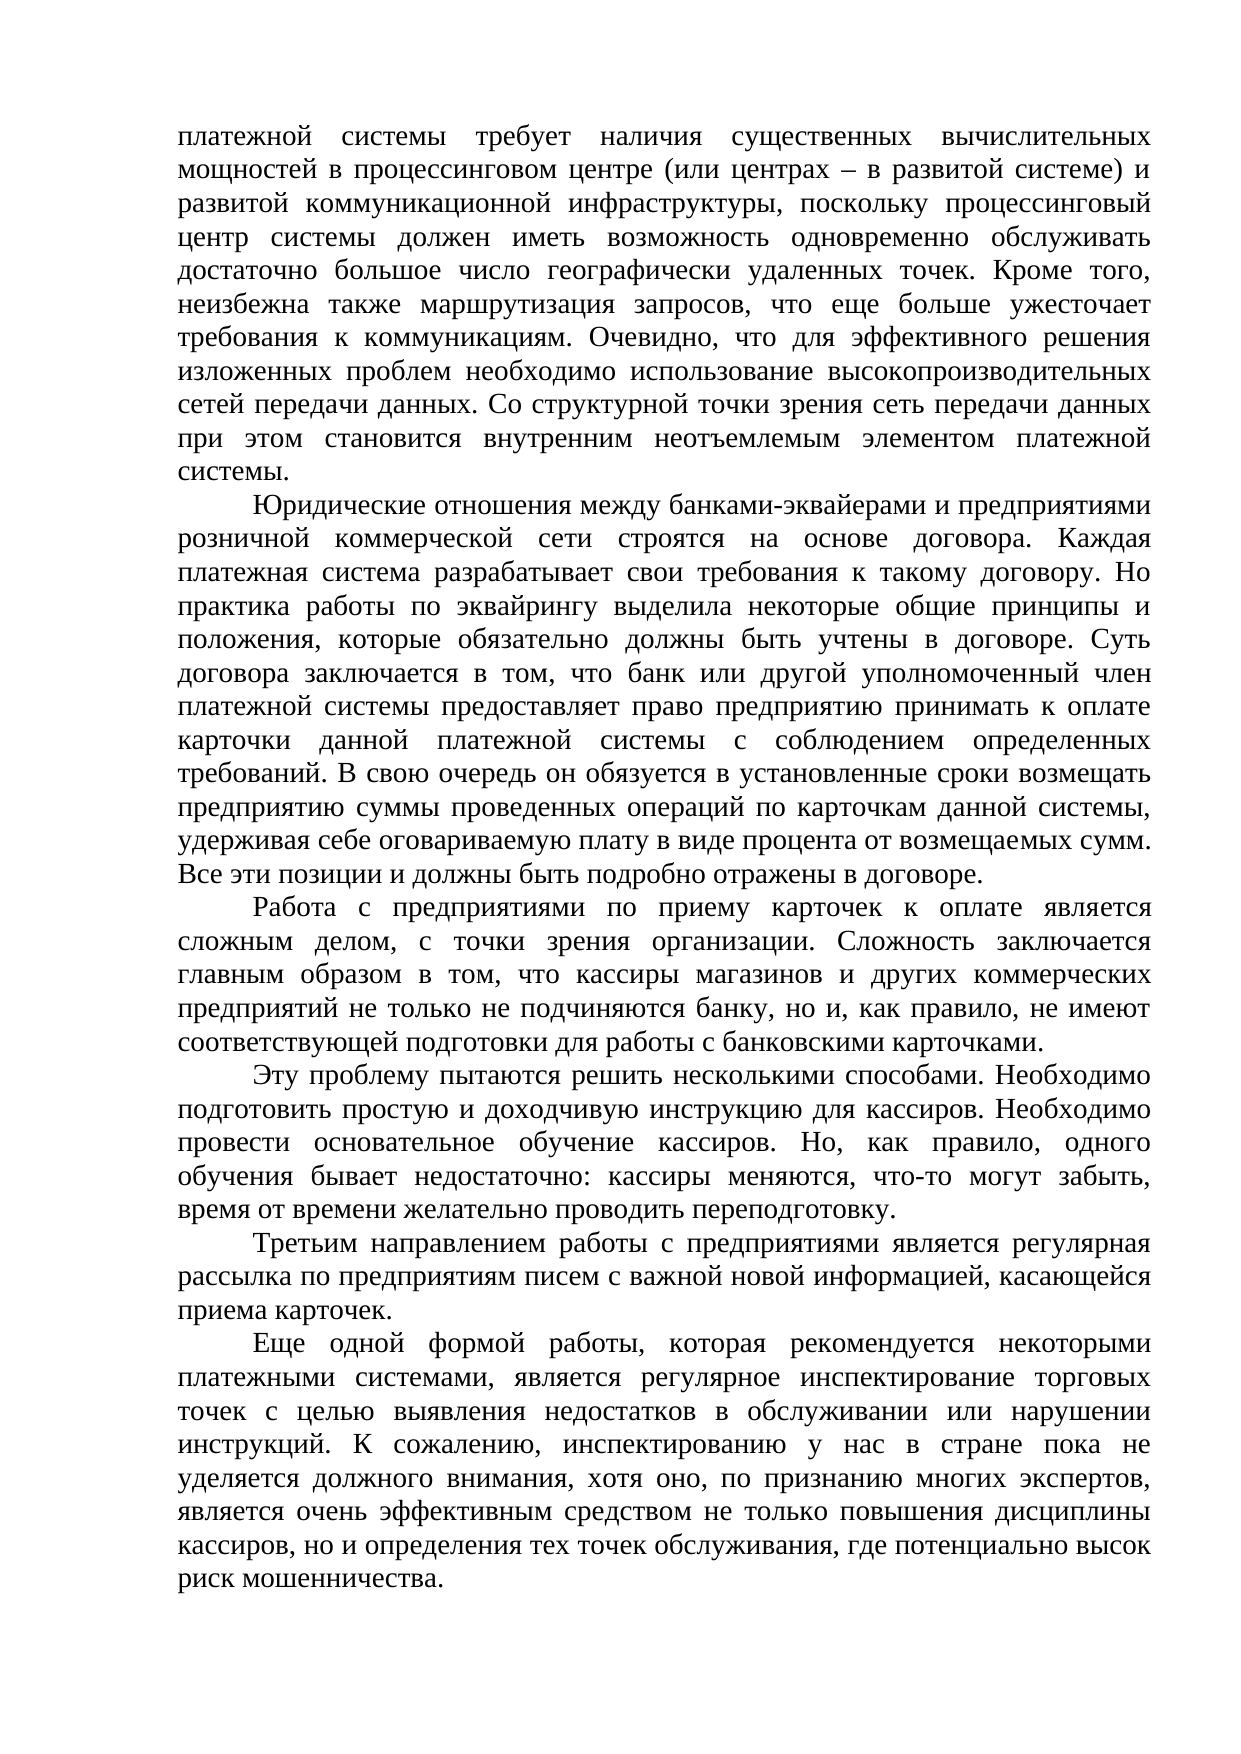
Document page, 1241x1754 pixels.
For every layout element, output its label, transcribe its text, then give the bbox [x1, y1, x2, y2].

text Еще одной формой работы, которая рекомендуется некоторыми платежными системами, является регулярное инспектирование торговых точек с целью выявления недостатков в обслуживании или нарушении инструкций. К сожалению, инспектированию у нас в стране пока не уделяется должного внимания, хотя оно, по признанию многих экспертов, является очень эффективным средством не только повышения дисциплины кассиров, но и определения тех точек обслуживания, где потенциально высок риск мошенничества. [177, 1326, 1152, 1594]
text Работа с предприятиями по приему карточек к оплате является сложным делом, с точки зрения организации. Сложность заключается главным образом в том, что кассиры магазинов и других коммерческих предприятий не только не подчиняются банку, но и, как правило, не имеют соответствующей подготовки для работы с банковскими карточками. [177, 889, 1152, 1057]
text Юридические отношения между банками-эквайерами и предприятиями розничной коммерческой сети строятся на основе договора. Каждая платежная система разрабатывает свои требования к такому договору. Но практика работы по эквайрингу выделила некоторые общие принципы и положения, которые обязательно должны быть учтены в договоре. Суть договора заключается в том, что банк или другой уполномоченный член платежной системы предоставляет право предприятию принимать к оплате карточки данной платежной системы с соблюдением определенных требований. В свою очередь он обязуется в установленные сроки возмещать предприятию суммы проведенных операций по карточкам данной системы, удерживая себе оговариваемую плату в виде процента от возмещаемых сумм. Все эти позиции и должны быть подробно отражены в договоре. [177, 487, 1152, 889]
text Эту проблему пытаются решить несколькими способами. Необходимо подготовить простую и доходчивую инструкцию для кассиров. Необходимо провести основательное обучение кассиров. Но, как правило, одного обучения бывает недостаточно: кассиры меняются, что-то могут забыть, время от времени желательно проводить переподготовку. [177, 1057, 1152, 1225]
text Третьим направлением работы с предприятиями является регулярная рассылка по предприятиям писем с важной новой информацией, касающейся приема карточек. [177, 1225, 1152, 1326]
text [177, 118, 1152, 487]
